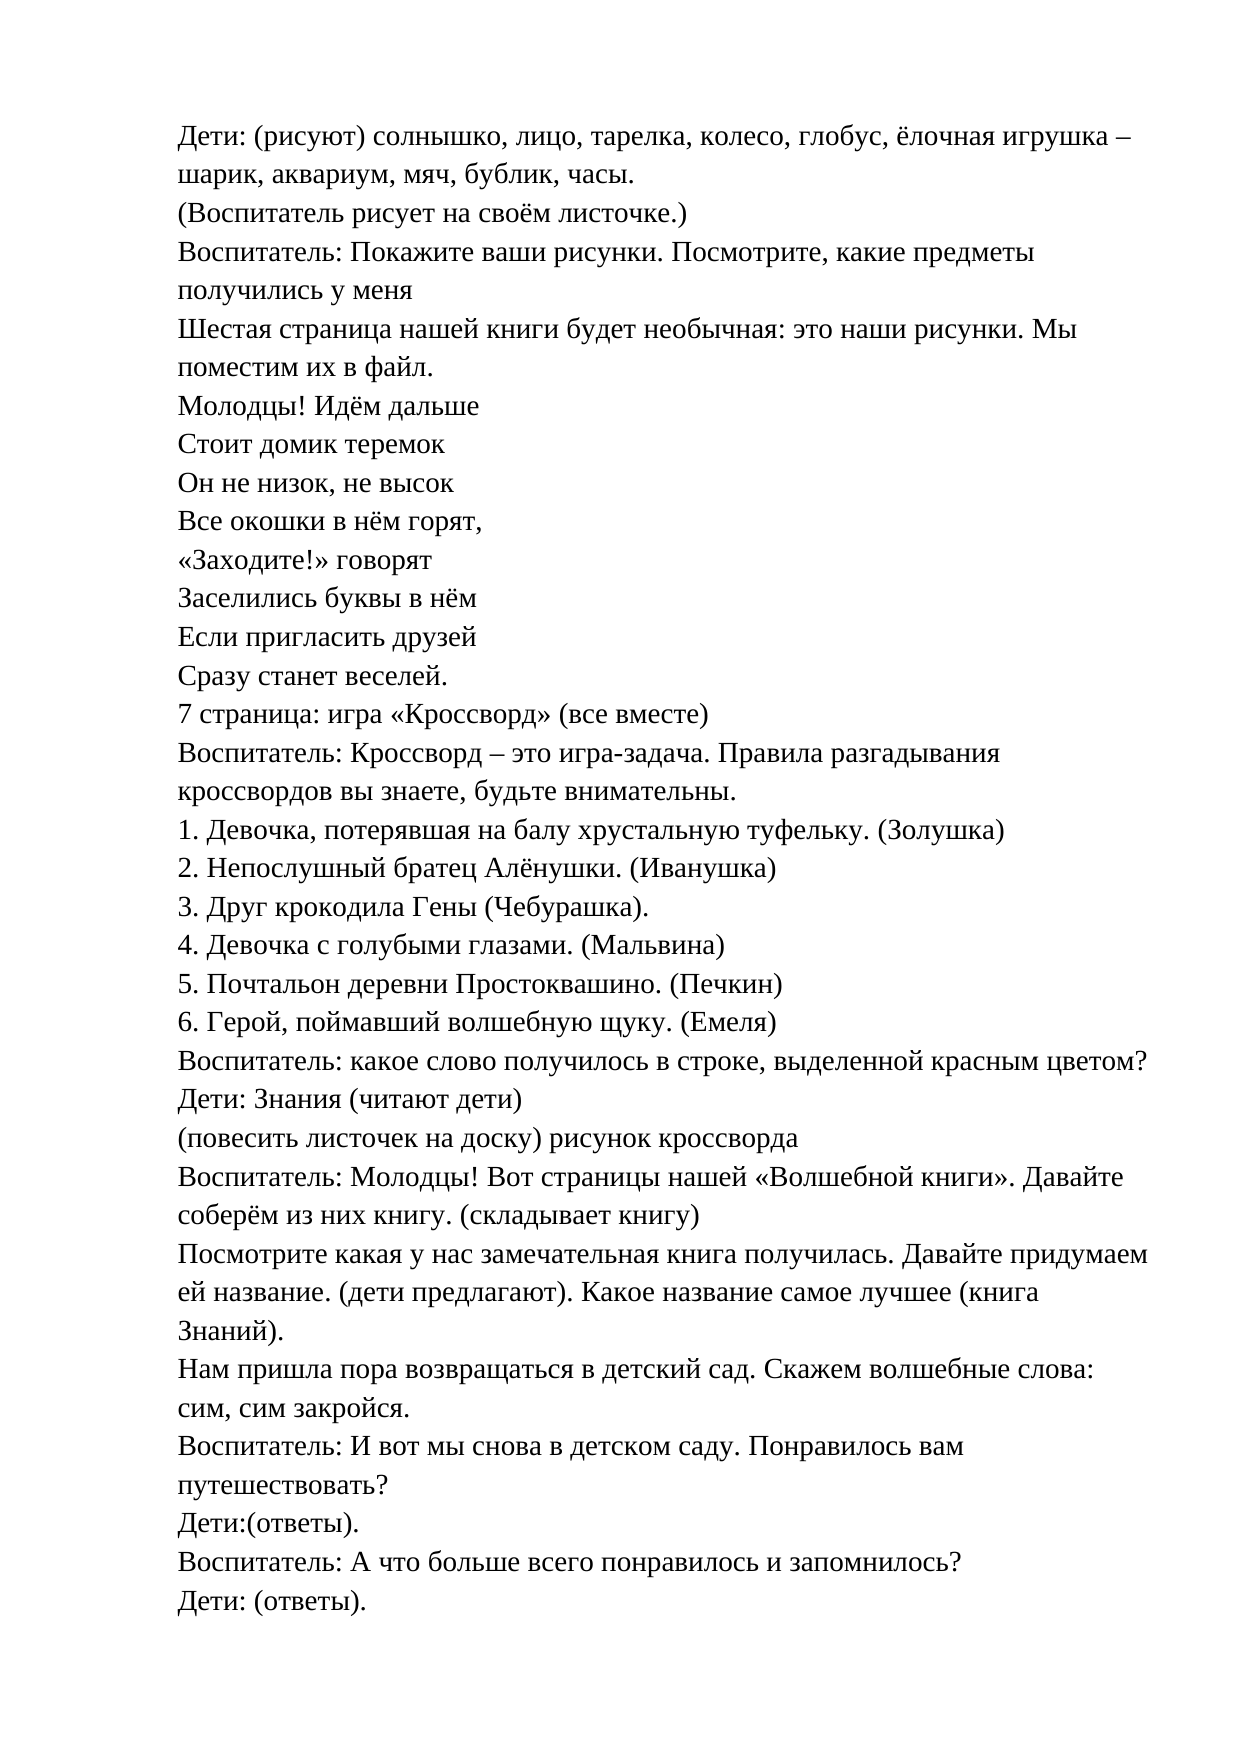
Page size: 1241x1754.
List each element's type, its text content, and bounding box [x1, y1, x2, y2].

text (Воспитатель рисует на своём листочке.) [177, 195, 1152, 229]
text Молодцы! Идём дальше [177, 388, 1152, 421]
text Дети: Знания (читают дети) [177, 1082, 1152, 1115]
text 2. Непослушный братец Алёнушки. (Иванушка) [177, 850, 1152, 884]
text 6. Герой, поймавший волшебную щуку. (Емеля) [177, 1004, 1152, 1038]
text Воспитатель: И вот мы снова в детском саду. Понравилось вам путешествовать? [177, 1428, 1152, 1501]
text Дети:(ответы). [177, 1506, 1152, 1539]
text Все окошки в нём горят, [177, 503, 1152, 537]
text Воспитатель: какое слово получилось в строке, выделенной красным цветом? [177, 1043, 1152, 1077]
text Дети: (рисуют) солнышко, лицо, тарелка, колесо, глобус, ёлочная игрушка – шарик, аквариум, мяч, бублик, часы. [177, 118, 1152, 190]
text Шестая страница нашей книги будет необычная: это наши рисунки. Мы поместим их в файл. [177, 311, 1152, 383]
text 5. Почтальон деревни Простоквашино. (Печкин) [177, 966, 1152, 999]
text 7 страница: игра «Кроссворд» (все вместе) [177, 696, 1152, 730]
text 1. Девочка, потерявшая на балу хрустальную туфельку. (Золушка) [177, 812, 1152, 845]
text Сразу станет веселей. [177, 658, 1152, 691]
text (повесить листочек на доску) рисунок кроссворда [177, 1120, 1152, 1154]
text Воспитатель: Молодцы! Вот страницы нашей «Волшебной книги». Давайте соберём из них книгу. (складывает книгу) [177, 1159, 1152, 1231]
text Если пригласить друзей [177, 619, 1152, 653]
text Посмотрите какая у нас замечательная книга получилась. Давайте придумаем ей название. (дети предлагают). Какое название самое лучшее (книга Знаний). [177, 1236, 1152, 1346]
text Он не низок, не высок [177, 465, 1152, 498]
text 3. Друг крокодила Гены (Чебурашка). [177, 889, 1152, 922]
text 4. Девочка с голубыми глазами. (Мальвина) [177, 927, 1152, 961]
text Воспитатель: А что больше всего понравилось и запомнилось? [177, 1544, 1152, 1578]
text Стоит домик теремок [177, 426, 1152, 460]
text Заселились буквы в нём [177, 581, 1152, 614]
text Воспитатель: Покажите ваши рисунки. Посмотрите, какие предметы получились у меня [177, 234, 1152, 306]
text Воспитатель: Кроссворд – это игра-задача. Правила разгадывания кроссвордов вы знаете, будьте внимательны. [177, 735, 1152, 807]
text Дети: (ответы). [177, 1583, 1152, 1616]
text «Заходите!» говорят [177, 542, 1152, 576]
text Нам пришла пора возвращаться в детский сад. Скажем волшебные слова: cим, сим закройся. [177, 1351, 1152, 1423]
